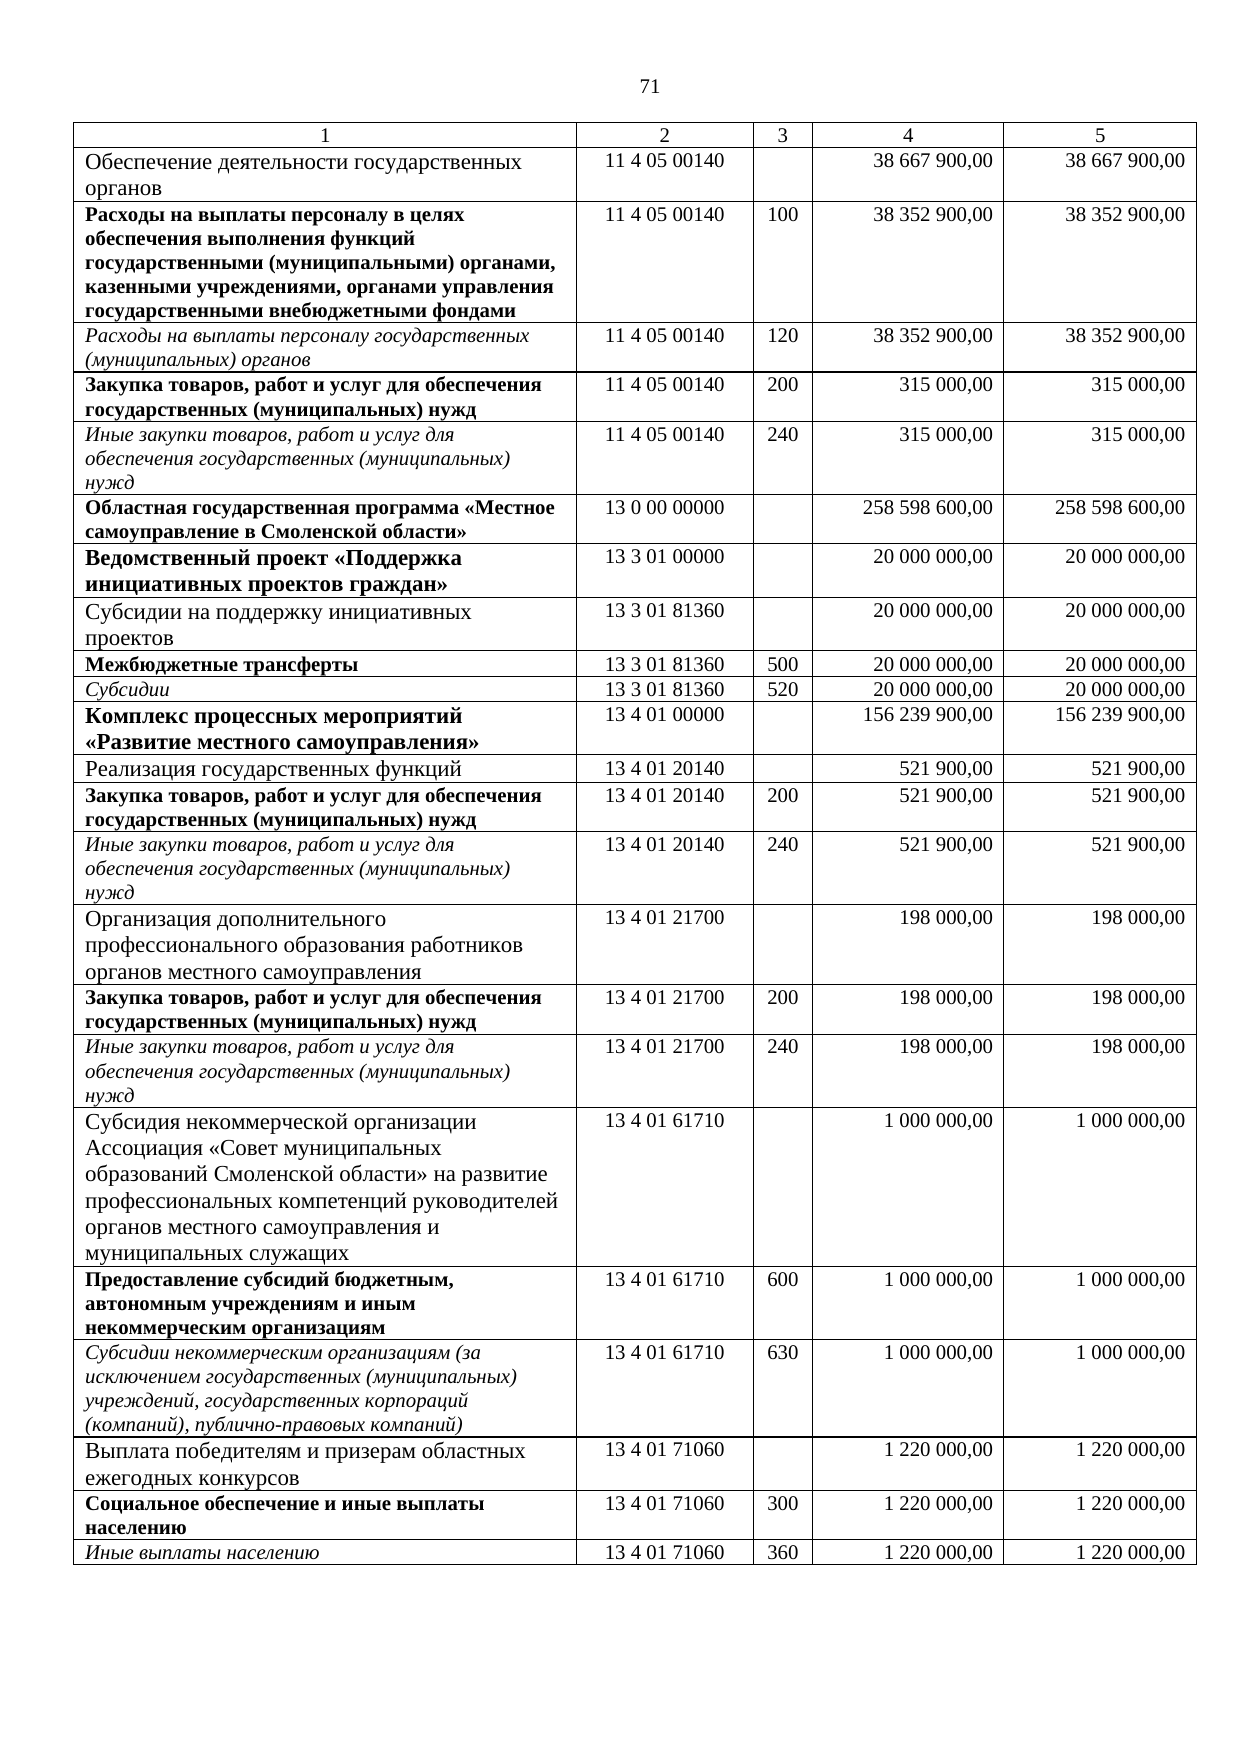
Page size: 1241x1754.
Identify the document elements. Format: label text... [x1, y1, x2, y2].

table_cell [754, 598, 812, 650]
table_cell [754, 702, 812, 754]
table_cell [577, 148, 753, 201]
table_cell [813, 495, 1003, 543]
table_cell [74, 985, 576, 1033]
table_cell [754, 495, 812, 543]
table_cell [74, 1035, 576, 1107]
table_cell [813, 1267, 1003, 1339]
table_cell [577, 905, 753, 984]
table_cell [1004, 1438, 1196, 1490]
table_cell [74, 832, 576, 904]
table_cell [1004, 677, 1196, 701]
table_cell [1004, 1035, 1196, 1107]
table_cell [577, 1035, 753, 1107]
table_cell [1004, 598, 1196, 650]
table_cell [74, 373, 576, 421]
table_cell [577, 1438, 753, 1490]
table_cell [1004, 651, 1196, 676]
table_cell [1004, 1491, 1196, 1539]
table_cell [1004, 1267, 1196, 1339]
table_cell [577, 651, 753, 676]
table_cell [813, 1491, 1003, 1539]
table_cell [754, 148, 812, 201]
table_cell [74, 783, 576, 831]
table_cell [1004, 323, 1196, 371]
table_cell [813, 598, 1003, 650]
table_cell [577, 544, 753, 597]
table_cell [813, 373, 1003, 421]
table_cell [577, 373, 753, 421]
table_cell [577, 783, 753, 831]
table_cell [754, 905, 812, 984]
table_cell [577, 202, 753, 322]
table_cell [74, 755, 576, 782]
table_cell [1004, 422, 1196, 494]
table_header 5 [1004, 123, 1196, 147]
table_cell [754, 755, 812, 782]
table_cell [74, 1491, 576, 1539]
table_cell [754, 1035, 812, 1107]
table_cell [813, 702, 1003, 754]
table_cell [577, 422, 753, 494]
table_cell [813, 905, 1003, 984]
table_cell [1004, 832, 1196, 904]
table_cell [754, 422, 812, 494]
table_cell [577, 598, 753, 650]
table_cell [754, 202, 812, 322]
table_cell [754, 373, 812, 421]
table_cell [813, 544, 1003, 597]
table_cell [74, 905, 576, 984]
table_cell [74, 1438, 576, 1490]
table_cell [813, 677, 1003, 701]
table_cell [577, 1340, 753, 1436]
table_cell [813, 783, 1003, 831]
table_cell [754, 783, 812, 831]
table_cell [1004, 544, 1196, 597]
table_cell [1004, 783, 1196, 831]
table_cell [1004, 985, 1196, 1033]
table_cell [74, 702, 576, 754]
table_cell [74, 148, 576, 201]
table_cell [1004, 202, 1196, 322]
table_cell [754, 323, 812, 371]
table_header 2 [577, 123, 753, 147]
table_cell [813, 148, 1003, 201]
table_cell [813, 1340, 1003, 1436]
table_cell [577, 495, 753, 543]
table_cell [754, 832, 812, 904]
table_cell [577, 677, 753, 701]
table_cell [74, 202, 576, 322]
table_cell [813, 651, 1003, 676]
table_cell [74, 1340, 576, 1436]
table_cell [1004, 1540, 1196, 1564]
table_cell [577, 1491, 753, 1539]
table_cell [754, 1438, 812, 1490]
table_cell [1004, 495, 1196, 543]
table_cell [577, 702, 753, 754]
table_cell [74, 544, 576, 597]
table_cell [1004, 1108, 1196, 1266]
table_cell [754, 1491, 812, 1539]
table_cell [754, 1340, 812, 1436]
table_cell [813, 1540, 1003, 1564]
table_header 4 [813, 123, 1003, 147]
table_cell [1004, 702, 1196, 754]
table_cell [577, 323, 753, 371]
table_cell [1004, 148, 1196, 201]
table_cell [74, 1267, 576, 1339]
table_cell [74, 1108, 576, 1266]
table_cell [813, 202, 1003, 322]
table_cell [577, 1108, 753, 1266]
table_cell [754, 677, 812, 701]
table_header 1 [74, 123, 576, 147]
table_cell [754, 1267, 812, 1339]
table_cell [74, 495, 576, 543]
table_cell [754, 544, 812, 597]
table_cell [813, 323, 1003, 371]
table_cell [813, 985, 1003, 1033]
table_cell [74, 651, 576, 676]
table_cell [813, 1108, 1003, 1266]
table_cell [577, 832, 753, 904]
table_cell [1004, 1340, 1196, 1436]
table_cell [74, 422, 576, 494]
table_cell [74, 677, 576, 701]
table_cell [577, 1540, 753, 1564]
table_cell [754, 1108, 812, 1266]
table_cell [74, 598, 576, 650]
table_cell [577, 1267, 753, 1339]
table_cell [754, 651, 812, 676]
table_header 3 [754, 123, 812, 147]
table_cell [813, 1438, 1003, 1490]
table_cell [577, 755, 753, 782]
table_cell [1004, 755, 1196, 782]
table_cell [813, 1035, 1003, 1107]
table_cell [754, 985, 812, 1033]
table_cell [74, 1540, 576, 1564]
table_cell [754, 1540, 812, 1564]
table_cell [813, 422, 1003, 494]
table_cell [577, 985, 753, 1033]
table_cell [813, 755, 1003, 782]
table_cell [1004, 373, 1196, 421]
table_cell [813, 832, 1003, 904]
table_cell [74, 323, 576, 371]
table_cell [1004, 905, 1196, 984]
